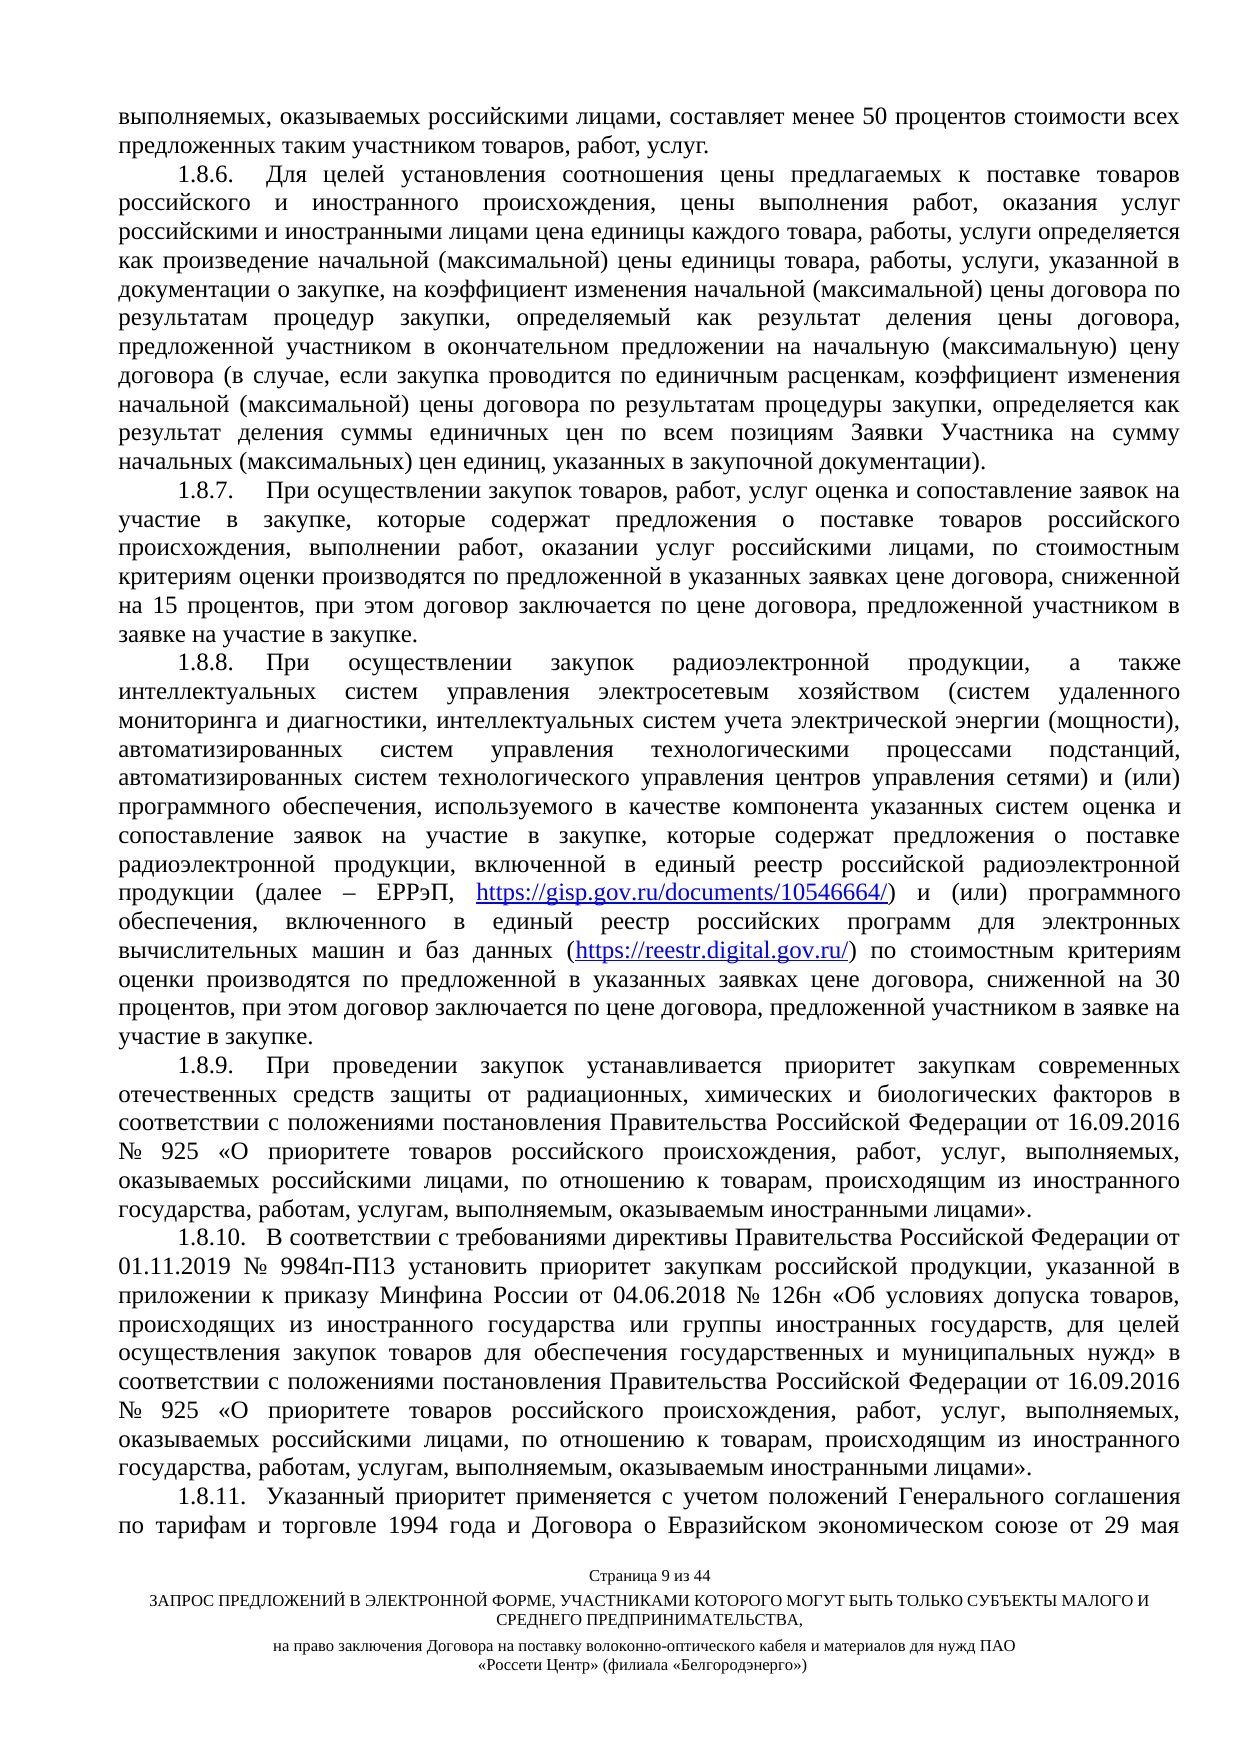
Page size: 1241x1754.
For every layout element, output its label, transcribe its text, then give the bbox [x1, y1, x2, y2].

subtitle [118, 1481, 1181, 1539]
subtitle При осуществлении закупок радиоэлектронной продукции, а также интеллектуальных систем управления электросетевым хозяйством (систем удаленного мониторинга и диагностики, интеллектуальных систем учета электрической энергии (мощности), автоматизированных систем управления технологическими процессами подстанций, автоматизированных систем технологического управления центров управления сетями) и (или) программного обеспечения, используемого в качестве компонента указанных систем оценка и сопоставление заявок на участие в закупке, которые содержат предложения о поставке радиоэлектронной продукции, включенной в единый реестр российской радиоэлектронной продукции (далее – ЕРРэП, https://gisp.gov.ru/documents/10546664/) и (или) программного обеспечения, включенного в единый реестр российских программ для электронных вычислительных машин и баз данных (https://reestr.digital.gov.ru/) по стоимостным критериям оценки производятся по предложенной в указанных заявках цене договора, сниженной на 30 процентов, при этом договор заключается по цене договора, предложенной участником в заявке на участие в закупке. [118, 647, 1181, 1050]
subtitle При проведении закупок устанавливается приоритет закупкам современных отечественных средств защиты от радиационных, химических и биологических факторов в соответствии с положениями постановления Правительства Российской Федерации от 16.09.2016 № 925 «О приоритете товаров российского происхождения, работ, услуг, выполняемых, оказываемых российскими лицами, по отношению к товарам, происходящим из иностранного государства, работам, услугам, выполняемым, оказываемым иностранными лицами». [118, 1050, 1181, 1222]
subtitle В соответствии с требованиями директивы Правительства Российской Федерации от 01.11.2019 № 9984п-П13 установить приоритет закупкам российской продукции, указанной в приложении к приказу Минфина России от 04.06.2018 № 126н «Об условиях допуска товаров, происходящих из иностранного государства или группы иностранных государств, для целей осуществления закупок товаров для обеспечения государственных и муниципальных нужд» в соответствии с положениями постановления Правительства Российской Федерации от 16.09.2016 № 925 «О приоритете товаров российского происхождения, работ, услуг, выполняемых, оказываемых российскими лицами, по отношению к товарам, происходящим из иностранного государства, работам, услугам, выполняемым, оказываемым иностранными лицами». [118, 1222, 1181, 1481]
subtitle При осуществлении закупок товаров, работ, услуг оценка и сопоставление заявок на участие в закупке, которые содержат предложения о поставке товаров российского происхождения, выполнении работ, оказании услуг российскими лицами, по стоимостным критериям оценки производятся по предложенной в указанных заявках цене договора, сниженной на 15 процентов, при этом договор заключается по цене договора, предложенной участником в заявке на участие в закупке. [118, 475, 1181, 647]
subtitle Для целей установления соотношения цены предлагаемых к поставке товаров российского и иностранного происхождения, цены выполнения работ, оказания услуг российскими и иностранными лицами цена единицы каждого товара, работы, услуги определяется как произведение начальной (максимальной) цены единицы товара, работы, услуги, указанной в документации о закупке, на коэффициент изменения начальной (максимальной) цены договора по результатам процедур закупки, определяемый как результат деления цены договора, предложенной участником в окончательном предложении на начальную (максимальную) цену договора (в случае, если закупка проводится по единичным расценкам, коэффициент изменения начальной (максимальной) цены договора по результатам процедуры закупки, определяется как результат деления суммы единичных цен по всем позициям Заявки Участника на сумму начальных (максимальных) цен единиц, указанных в закупочной документации). [118, 159, 1181, 475]
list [118, 101, 1181, 159]
